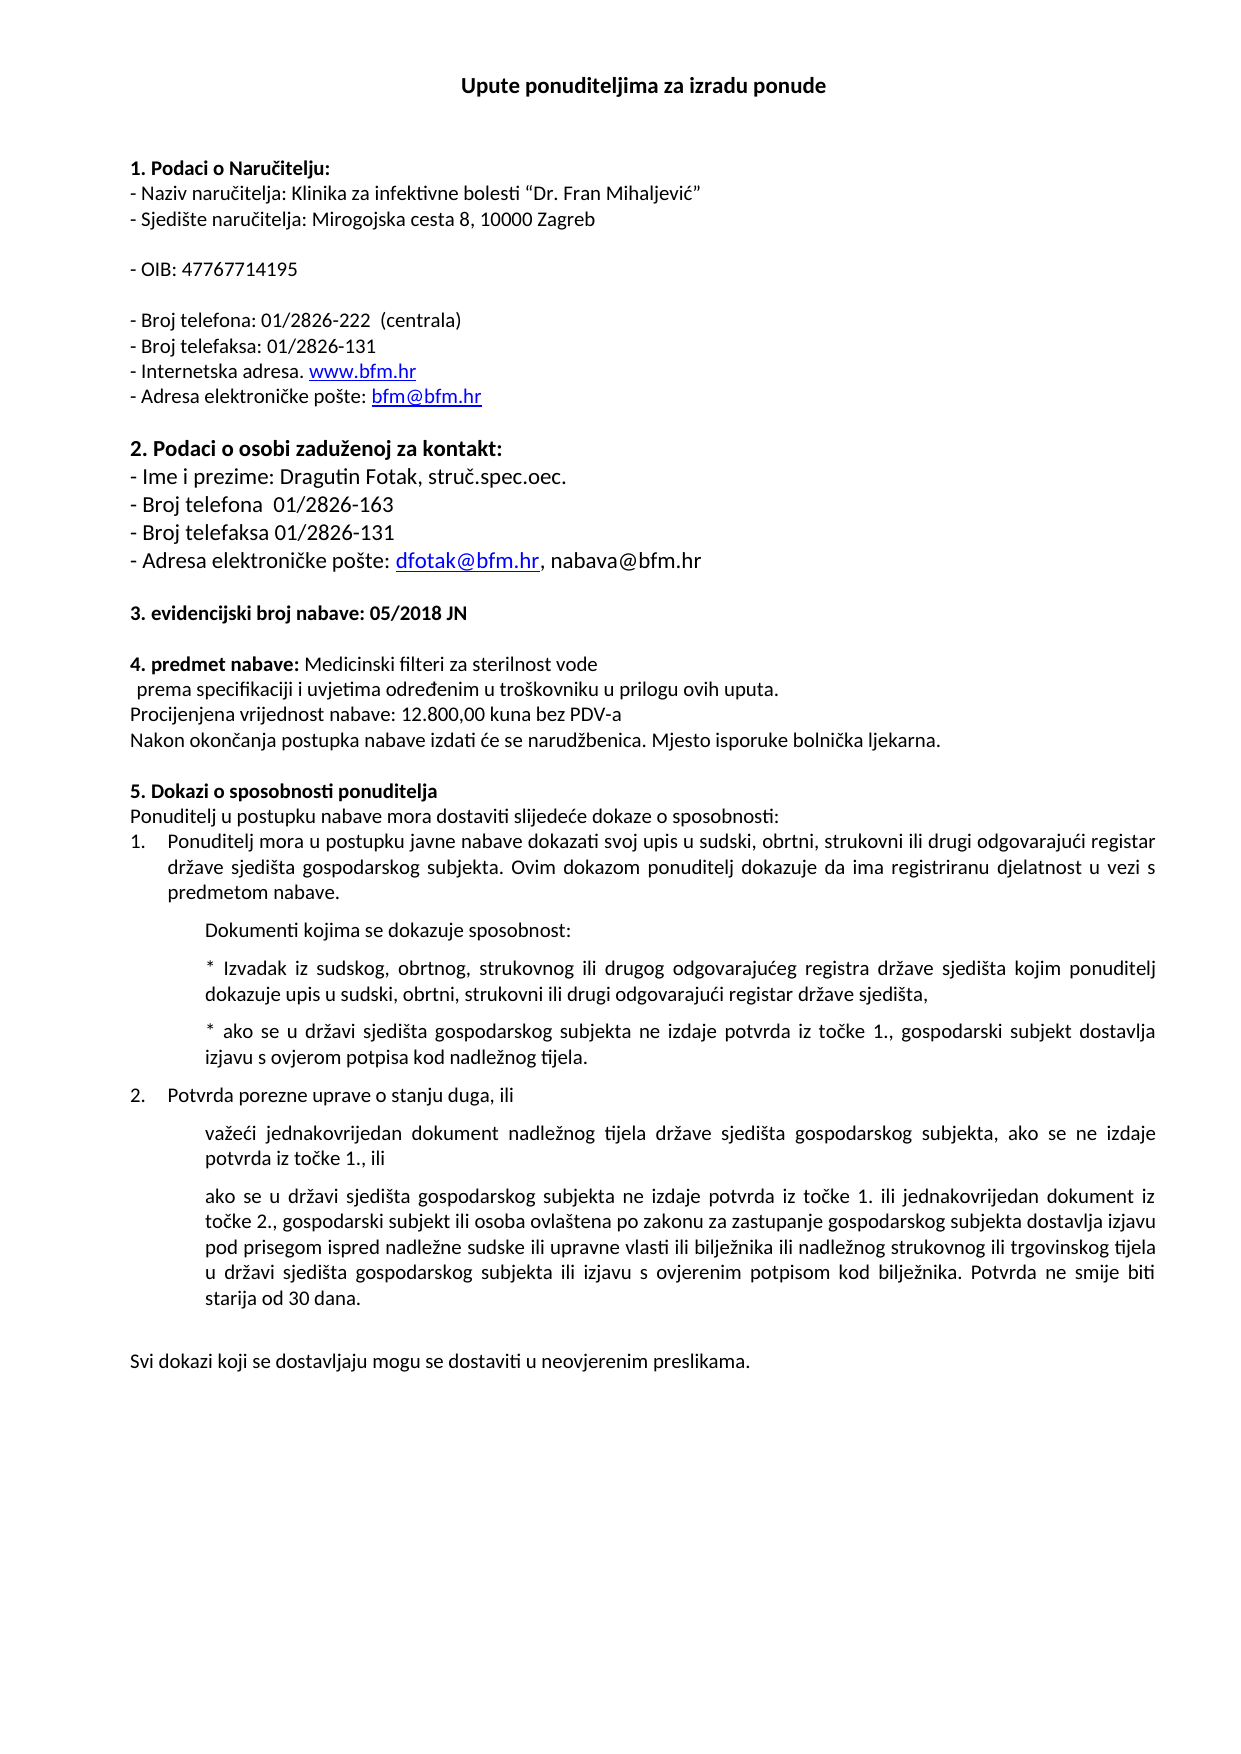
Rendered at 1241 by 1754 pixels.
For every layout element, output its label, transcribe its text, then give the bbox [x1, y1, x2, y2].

text 1. Podaci o Naručitelju: [130, 155, 1157, 180]
text 2. Podaci o osobi zaduženoj za kontakt: [130, 434, 1157, 462]
text prema specifikaciji i uvjetima određenim u troškovniku u prilogu ovih uputa. [130, 676, 1157, 702]
text - Broj telefaksa 01/2826-131 [130, 518, 1157, 547]
text - OIB: 47767714195 [130, 257, 1157, 282]
text Procijenjena vrijednost nabave: 12.800,00 kuna bez PDV-a [130, 702, 1157, 727]
text - Ime i prezime: Dragutin Fotak, struč.spec.oec. [130, 462, 1157, 491]
text Nakon okončanja postupka nabave izdati će se narudžbenica. Mjesto isporuke bolnička ljekarna. [130, 727, 1157, 752]
text Upute ponuditeljima za izradu ponude [130, 71, 1157, 99]
text ako se u državi sjedišta gospodarskog subjekta ne izdaje potvrda iz točke 1. ili jednakovrijedan dokument iz točke 2., gospodarski subjekt ili osoba ovlaštena po zakonu za zastupanje gospodarskog subjekta dostavlja izjavu pod prisegom ispred nadležne sudske ili upravne vlasti ili bilježnika ili nadležnog strukovnog ili trgovinskog tijela u državi sjedišta gospodarskog subjekta ili izjavu s ovjerenim potpisom kod bilježnika. Potvrda ne smije biti starija od 30 dana. [205, 1183, 1157, 1310]
list Potvrda porezne uprave o stanju duga, ili [130, 1082, 1157, 1107]
text Svi dokazi koji se dostavljaju mogu se dostaviti u neovjerenim preslikama. [130, 1348, 1157, 1374]
text 5. Dokazi o sposobnosti ponuditelja [130, 778, 1157, 803]
text * Izvadak iz sudskog, obrtnog, strukovnog ili drugog odgovarajućeg registra države sjedišta kojim ponuditelj dokazuje upis u sudski, obrtni, strukovni ili drugi odgovarajući registar države sjedišta, [205, 955, 1157, 1006]
text 3. evidencijski broj nabave: 05/2018 JN [130, 600, 1157, 625]
text - Adresa elektroničke pošte: dfotak@bfm.hr, nabava@bfm.hr [130, 547, 1157, 574]
text - Internetska adresa. www.bfm.hr [130, 358, 1157, 384]
text * ako se u državi sjedišta gospodarskog subjekta ne izdaje potvrda iz točke 1., gospodarski subjekt dostavlja izjavu s ovjerom potpisa kod nadležnog tijela. [205, 1019, 1157, 1069]
text Dokumenti kojima se dokazuje sposobnost: [205, 917, 1157, 943]
text - Adresa elektroničke pošte: bfm@bfm.hr [130, 384, 1157, 409]
text - Sjedište naručitelja: Mirogojska cesta 8, 10000 Zagreb [130, 206, 1157, 231]
text važeći jednakovrijedan dokument nadležnog tijela države sjedišta gospodarskog subjekta, ako se ne izdaje potvrda iz točke 1., ili [205, 1120, 1157, 1171]
text 4. predmet nabave: Medicinski filteri za sterilnost vode [130, 651, 1157, 676]
text - Naziv naručitelja: Klinika za infektivne bolesti “Dr. Fran Mihaljević” [130, 180, 1157, 206]
text Ponuditelj u postupku nabave mora dostaviti slijedeće dokaze o sposobnosti: [130, 803, 1157, 829]
list Ponuditelj mora u postupku javne nabave dokazati svoj upis u sudski, obrtni, strukovni ili drugi odgovarajući registar države sjedišta gospodarskog subjekta. Ovim dokazom ponuditelj dokazuje da ima registriranu djelatnost u vezi s predmetom nabave. [130, 829, 1157, 905]
text - Broj telefona: 01/2826-222 (centrala) [130, 307, 1157, 333]
text - Broj telefaksa: 01/2826-131 [130, 333, 1157, 358]
text - Broj telefona 01/2826-163 [130, 491, 1157, 518]
